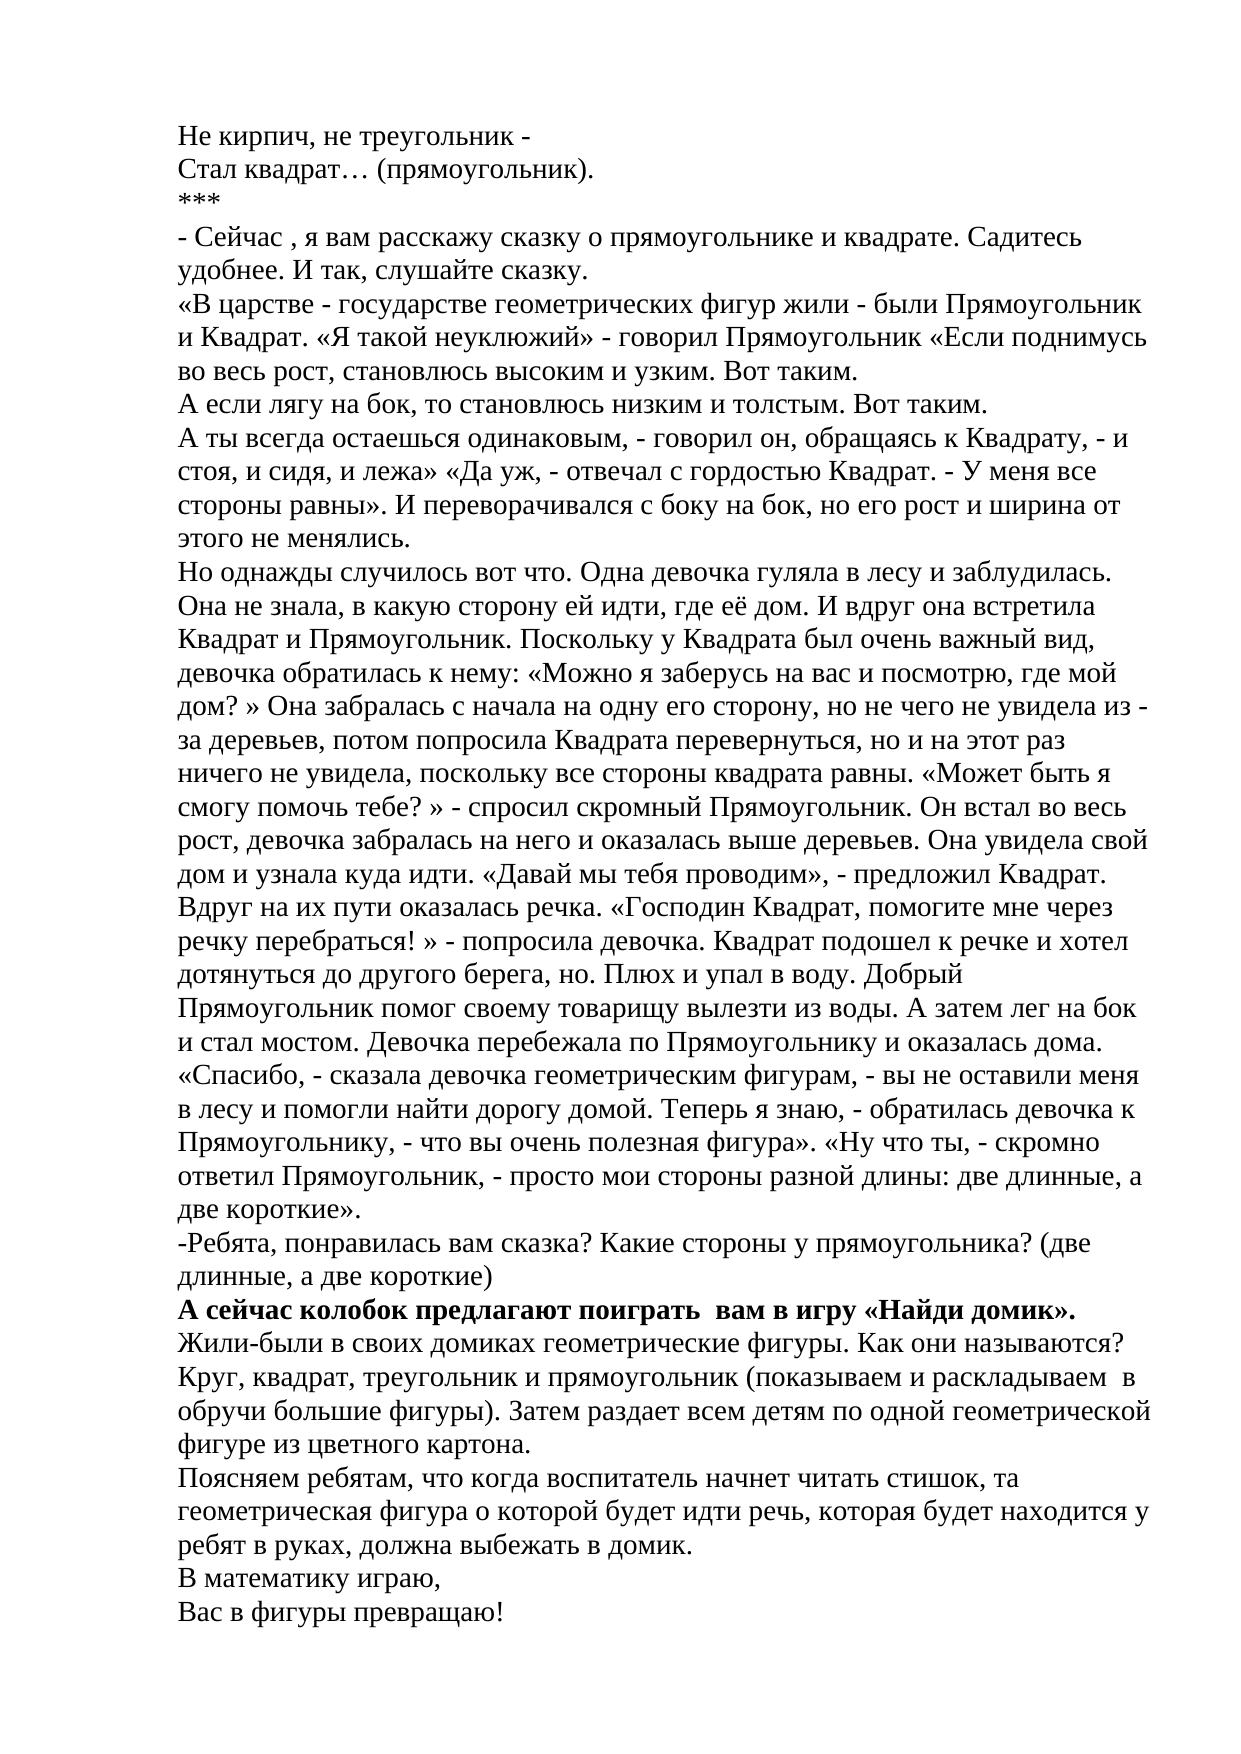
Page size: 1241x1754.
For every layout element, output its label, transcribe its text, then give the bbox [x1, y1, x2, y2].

text В математику играю, [177, 1560, 1152, 1594]
text Вас в фигуры превращаю! [177, 1594, 1152, 1627]
text Жили-были в своих домиках геометрические фигуры. Как они называются? Круг, квадрат, треугольник и прямоугольник (показываем и раскладываем в обручи большие фигуры). Затем раздает всем детям по одной геометрической фигуре из цветного картона. [177, 1326, 1152, 1460]
text А если лягу на бок, то становлюсь низким и толстым. Вот таким. [177, 386, 1152, 420]
text А ты всегда остаешься одинаковым, - говорил он, обращаясь к Квадрату, - и стоя, и сидя, и лежа» «Да уж, - отвечал с гордостью Квадрат. - У меня все стороны равны». И переворачивался с боку на бок, но его рост и ширина от этого не менялись. [177, 420, 1152, 554]
text -Ребята, понравилась вам сказка? Какие стороны у прямоугольника? (две длинные, а две короткие) [177, 1225, 1152, 1292]
text Не кирпич, не треугольник - [177, 118, 1152, 152]
text - Сейчас , я вам расскажу сказку о прямоугольнике и квадрате. Садитесь удобнее. И так, слушайте сказку. [177, 219, 1152, 286]
text Стал квадрат… (прямоугольник). [177, 152, 1152, 185]
text А сейчас колобок предлагают поиграть вам в игру «Найди домик». [177, 1292, 1152, 1326]
text Поясняем ребятам, что когда воспитатель начнет читать стишок, та геометрическая фигура о которой будет идти речь, которая будет находится у ребят в руках, должна выбежать в домик. [177, 1460, 1152, 1560]
text *** [177, 185, 1152, 219]
text Но однажды случилось вот что. Одна девочка гуляла в лесу и заблудилась. Она не знала, в какую сторону ей идти, где её дом. И вдруг она встретила Квадрат и Прямоугольник. Поскольку у Квадрата был очень важный вид, девочка обратилась к нему: «Можно я заберусь на вас и посмотрю, где мой дом? » Она забралась с начала на одну его сторону, но не чего не увидела из - за деревьев, потом попросила Квадрата перевернуться, но и на этот раз ничего не увидела, поскольку все стороны квадрата равны. «Может быть я смогу помочь тебе? » - спросил скромный Прямоугольник. Он встал во весь рост, девочка забралась на него и оказалась выше деревьев. Она увидела свой дом и узнала куда идти. «Давай мы тебя проводим», - предложил Квадрат. Вдруг на их пути оказалась речка. «Господин Квадрат, помогите мне через речку перебраться! » - попросила девочка. Квадрат подошел к речке и хотел дотянуться до другого берега, но. Плюх и упал в воду. Добрый Прямоугольник помог своему товарищу вылезти из воды. А затем лег на бок и стал мостом. Девочка перебежала по Прямоугольнику и оказалась дома. «Спасибо, - сказала девочка геометрическим фигурам, - вы не оставили меня в лесу и помогли найти дорогу домой. Теперь я знаю, - обратилась девочка к Прямоугольнику, - что вы очень полезная фигура». «Ну что ты, - скромно ответил Прямоугольник, - просто мои стороны разной длины: две длинные, а две короткие». [177, 554, 1152, 1225]
text «В царстве - государстве геометрических фигур жили - были Прямоугольник и Квадрат. «Я такой неуклюжий» - говорил Прямоугольник «Если поднимусь во весь рост, становлюсь высоким и узким. Вот таким. [177, 286, 1152, 386]
